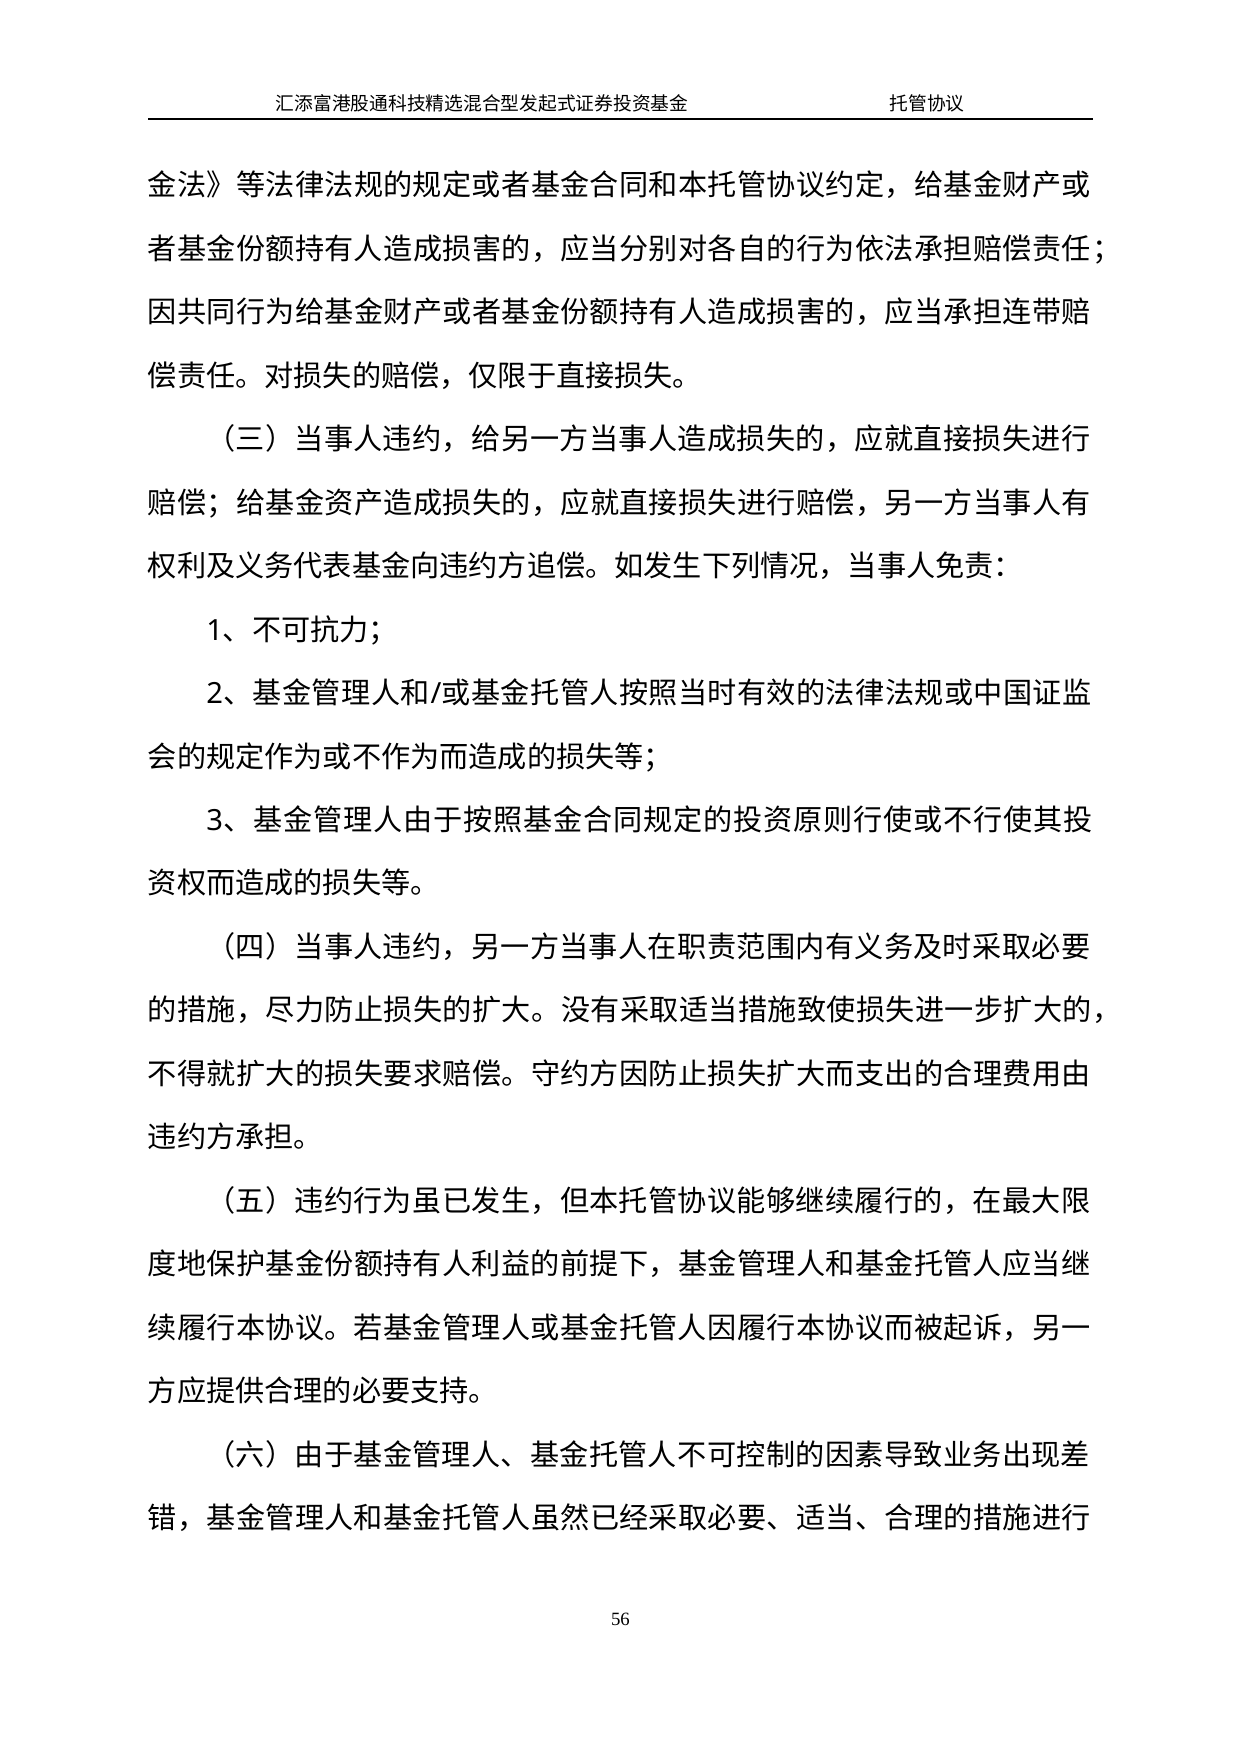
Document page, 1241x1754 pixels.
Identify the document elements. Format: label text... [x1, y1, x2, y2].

text 1、不可抗力； [148, 606, 1093, 648]
text 2、基金管理人和/或基金托管人按照当时有效的法律法规或中国证监会的规定作为或不作为而造成的损失等； [148, 669, 1093, 775]
text 3、基金管理人由于按照基金合同规定的投资原则行使或不行使其投资权而造成的损失等。 [148, 797, 1093, 902]
text （四）当事人违约，另一方当事人在职责范围内有义务及时采取必要的措施，尽力防止损失的扩大。没有采取适当措施致使损失进一步扩大的，不得就扩大的损失要求赔偿。守约方因防止损失扩大而支出的合理费用由违约方承担。 [148, 923, 1093, 1156]
text （五）违约行为虽已发生，但本托管协议能够继续履行的，在最大限度地保护基金份额持有人利益的前提下，基金管理人和基金托管人应当继续履行本协议。若基金管理人或基金托管人因履行本协议而被起诉，另一方应提供合理的必要支持。 [148, 1177, 1093, 1410]
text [148, 162, 1093, 394]
text （三）当事人违约，给另一方当事人造成损失的，应就直接损失进行赔偿；给基金资产造成损失的，应就直接损失进行赔偿，另一方当事人有权利及义务代表基金向违约方追偿。如发生下列情况，当事人免责： [148, 416, 1093, 585]
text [148, 1431, 1093, 1537]
